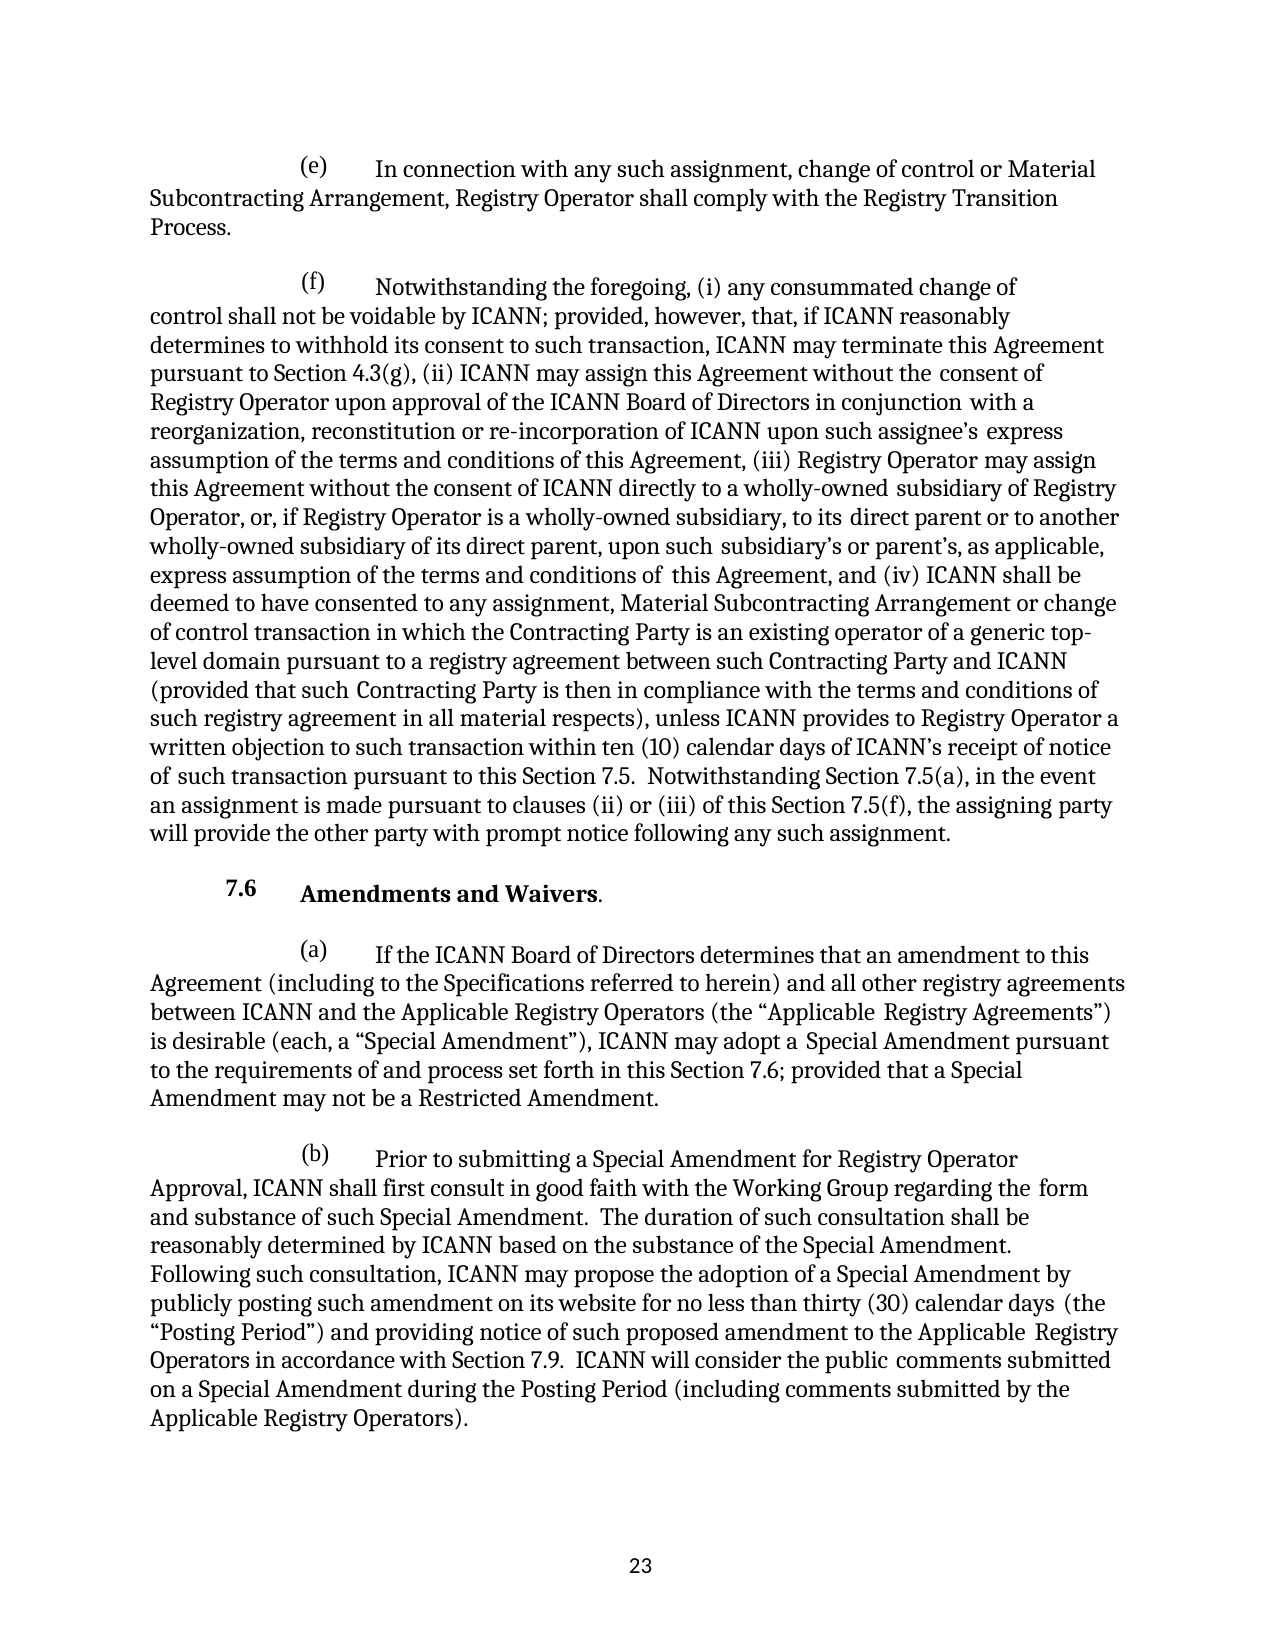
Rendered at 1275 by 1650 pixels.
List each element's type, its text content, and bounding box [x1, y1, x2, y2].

text Amendments and Waivers. [300, 880, 1135, 909]
text Subcontracting Arrangement, Registry Operator shall comply with the Registry Transition Process. [150, 184, 1125, 241]
text Approval, ICANN shall first consult in good faith with the Working Group regarding the form and substance of such Special Amendment. The duration of such consultation shall be reasonably determined by ICANN based on the substance of the Special Amendment. [150, 1174, 1121, 1260]
text In connection with any such assignment, change of control or Material [375, 155, 1135, 184]
text Prior to submitting a Special Amendment for Registry Operator [375, 1145, 1135, 1174]
text Notwithstanding the foregoing, (i) any consummated change of [375, 273, 1135, 302]
text (f) [139, 266, 325, 295]
text If the ICANN Board of Directors determines that an amendment to this [375, 941, 1135, 969]
text control shall not be voidable by ICANN; provided, however, that, if ICANN reasonably determines to withhold its consent to such transaction, ICANN may terminate this Agreement pursuant to Section 4.3(g), (ii) ICANN may assign this Agreement without the consent of Registry Operator upon approval of the ICANN Board of Directors in conjunction with a reorganization, reconstitution or re-incorporation of ICANN upon such assignee’s express assumption of the terms and conditions of this Agreement, (iii) Registry Operator may assign this Agreement without the consent of ICANN directly to a wholly-owned subsidiary of Registry Operator, or, if Registry Operator is a wholly-owned subsidiary, to its direct parent or to another wholly-owned subsidiary of its direct parent, upon such subsidiary’s or parent’s, as applicable, express assumption of the terms and conditions of this Agreement, and (iv) ICANN shall be deemed to have consented to any assignment, Material Subcontracting Arrangement or change of control transaction in which the Contracting Party is an existing operator of a generic top-level domain pursuant to a registry agreement between such Contracting Party and ICANN (provided that such Contracting Party is then in compliance with the terms and conditions of such registry agreement in all material respects), unless ICANN provides to Registry Operator a written objection to such transaction within ten (10) calendar days of ICANN’s receipt of notice of such transaction pursuant to this Section 7.5. Notwithstanding Section 7.5(a), in the event an assignment is made pursuant to clauses (ii) or (iii) of this Section 7.5(f), the assigning party will provide the other party with prompt notice following any such assignment. [150, 302, 1125, 848]
text (b) [139, 1138, 329, 1167]
subtitle 7.6 [139, 873, 256, 902]
text (a) [139, 934, 327, 962]
text Agreement (including to the Specifications referred to herein) and all other registry agreements between ICANN and the Applicable Registry Operators (the “Applicable Registry Agreements”) is desirable (each, a “Special Amendment”), ICANN may adopt a Special Amendment pursuant to the requirements of and process set forth in this Section 7.6; provided that a Special Amendment may not be a Restricted Amendment. [150, 969, 1125, 1113]
text (e) [139, 151, 327, 179]
text Following such consultation, ICANN may propose the adoption of a Special Amendment by publicly posting such amendment on its website for no less than thirty (30) calendar days (the “Posting Period”) and providing notice of such proposed amendment to the Applicable Registry Operators in accordance with Section 7.9. ICANN will consider the public comments submitted on a Special Amendment during the Posting Period (including comments submitted by the Applicable Registry Operators). [150, 1260, 1124, 1432]
